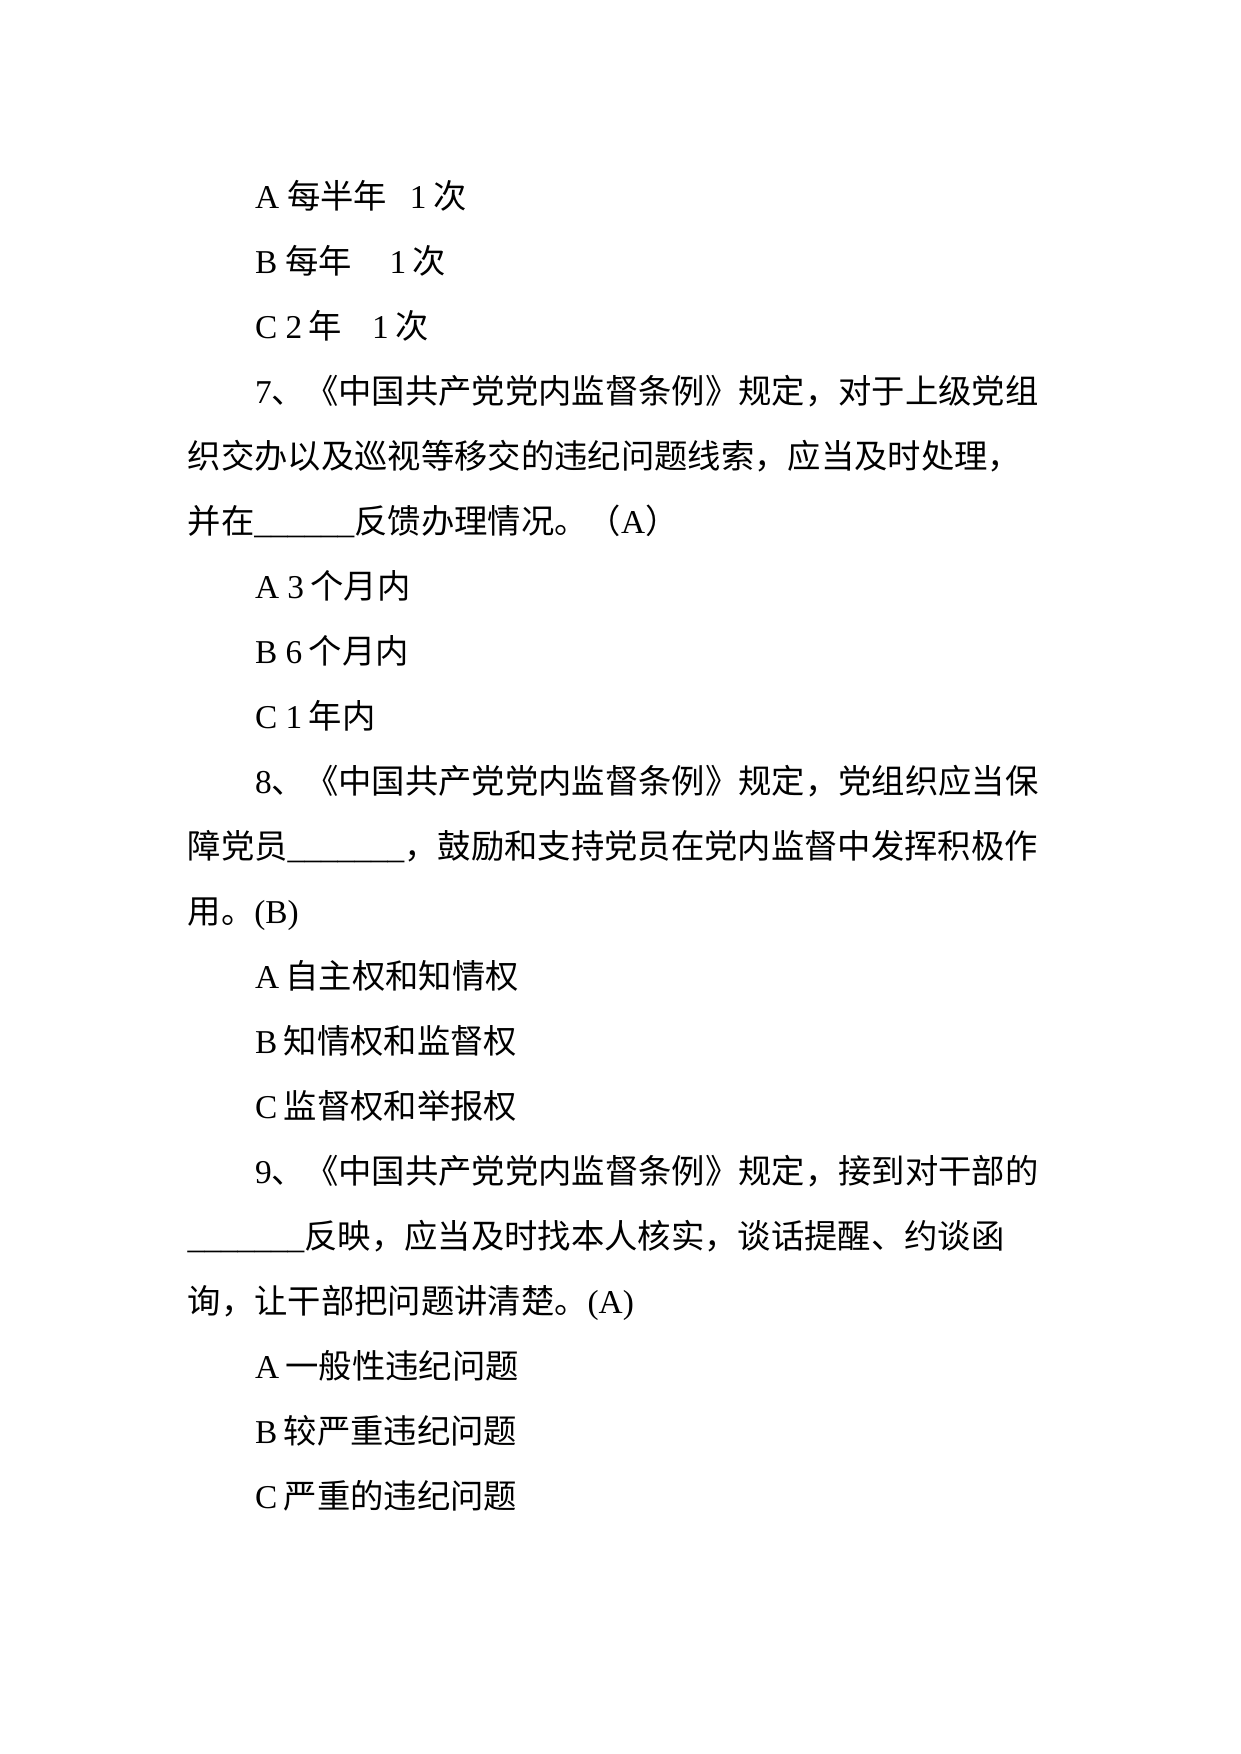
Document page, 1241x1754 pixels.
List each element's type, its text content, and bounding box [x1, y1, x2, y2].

text B 6个月内 [187, 617, 1053, 682]
text C 1年内 [187, 682, 1053, 747]
text C 2年 1次 [187, 292, 1053, 357]
text A 每半年 1次 [187, 162, 1053, 227]
text 8、《中国共产党党内监督条例》规定，党组织应当保障党员_______，鼓励和支持党员在党内监督中发挥积极作用。(B) [187, 747, 1053, 942]
text C监督权和举报权 [187, 1072, 1053, 1137]
text A自主权和知情权 [187, 942, 1053, 1007]
text 9、《中国共产党党内监督条例》规定，接到对干部的_______反映，应当及时找本人核实，谈话提醒、约谈函询，让干部把问题讲清楚。(A) [187, 1137, 1053, 1332]
text A 3个月内 [187, 552, 1053, 617]
text B 每年 1次 [187, 227, 1053, 292]
text A一般性违纪问题 [187, 1332, 1053, 1397]
text B较严重违纪问题 [187, 1397, 1053, 1462]
text C严重的违纪问题 [187, 1462, 1053, 1527]
text B知情权和监督权 [187, 1007, 1053, 1072]
text 7、《中国共产党党内监督条例》规定，对于上级党组织交办以及巡视等移交的违纪问题线索，应当及时处理，并在______反馈办理情况。（A） [187, 357, 1053, 552]
